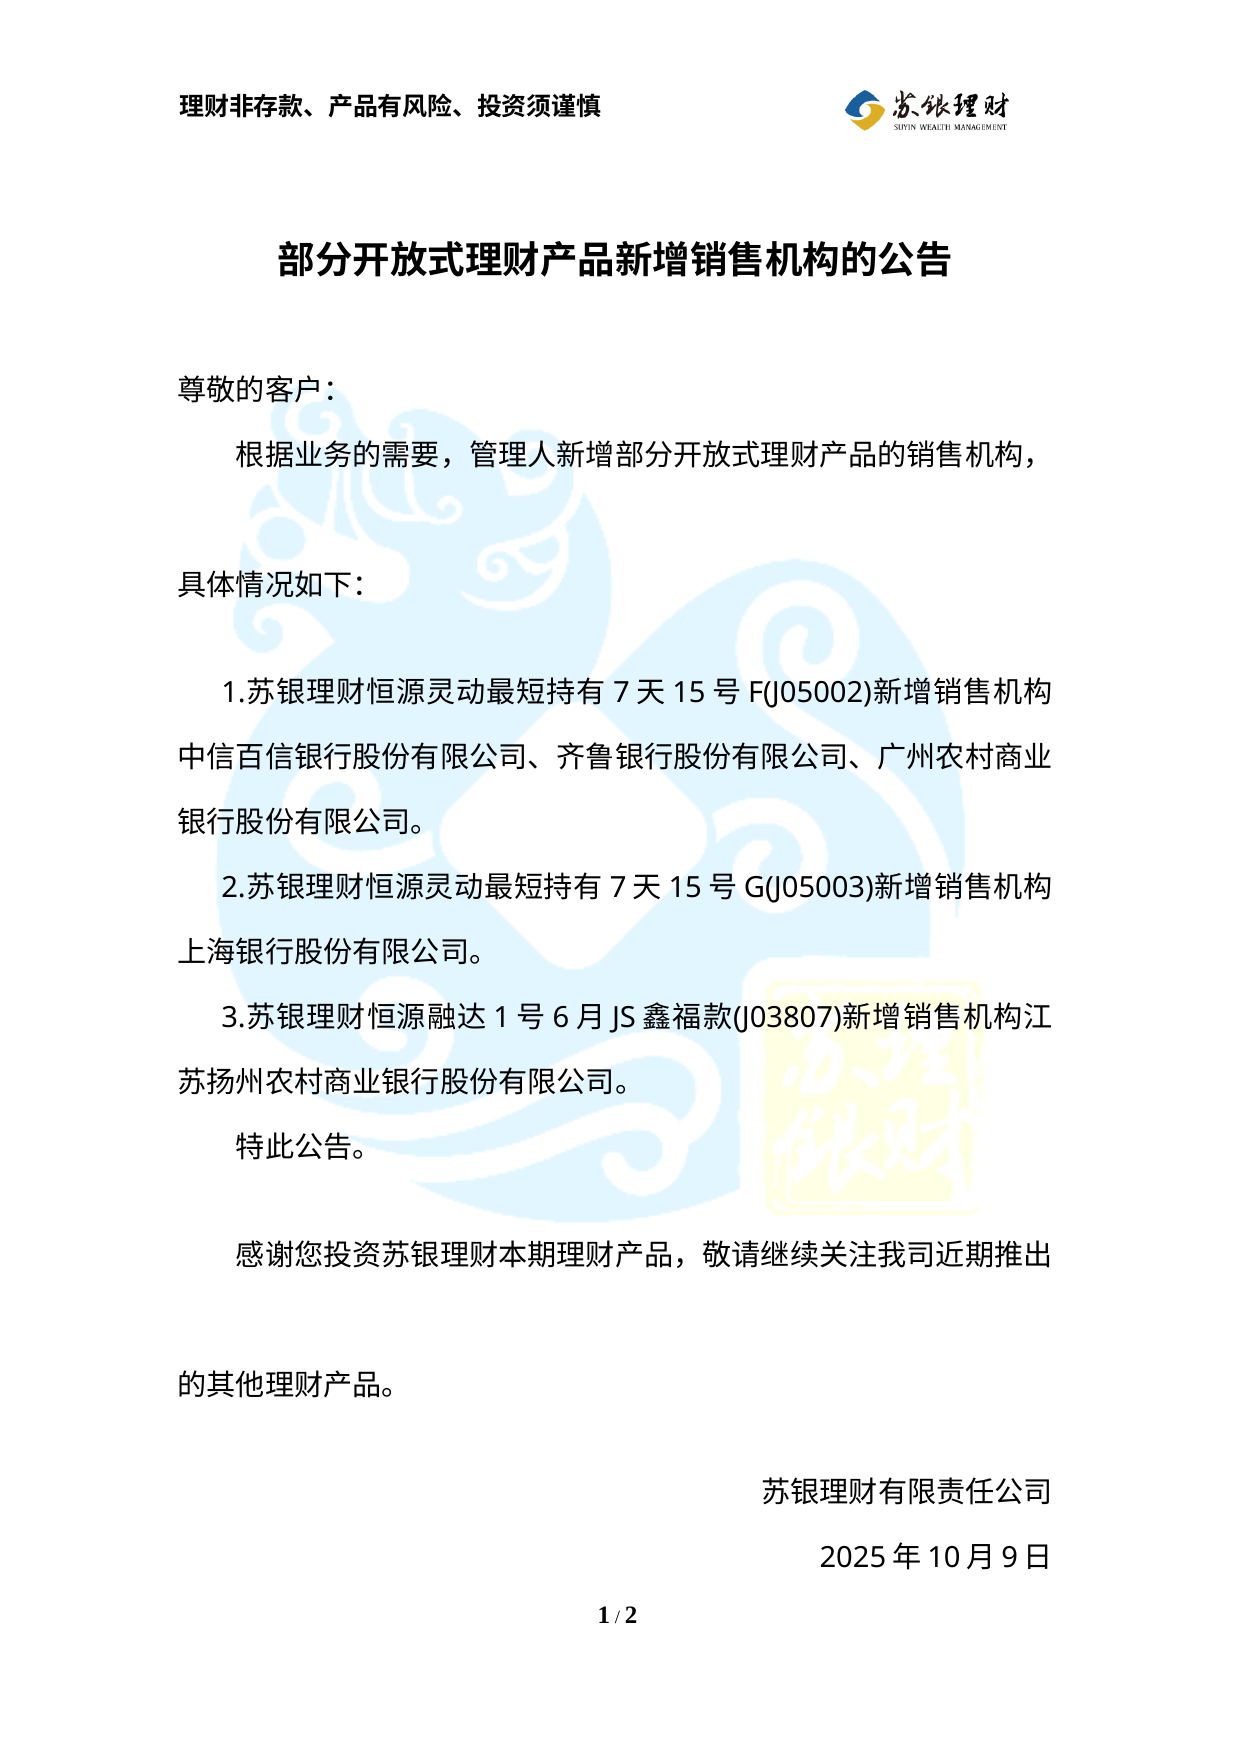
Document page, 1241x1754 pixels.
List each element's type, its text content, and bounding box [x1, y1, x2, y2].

text 1.苏银理财恒源灵动最短持有7天15号F(J05002)新增销售机构中信百信银行股份有限公司、齐鲁银行股份有限公司、广州农村商业银行股份有限公司。 2.苏银理财恒源灵动最短持有7天15号G(J05003)新增销售机构上海银行股份有限公司。 3.苏银理财恒源融达1号6月JS鑫福款(J03807)新增销售机构江苏扬州农村商业银行股份有限公司。 [177, 657, 1053, 1112]
text 根据业务的需要，管理人新增部分开放式理财产品的销售机构，具体情况如下： [177, 420, 1053, 615]
text 特此公告。 [177, 1112, 1053, 1177]
text 苏银理财有限责任公司 [177, 1457, 1053, 1522]
picture [820, 72, 1039, 143]
text 2025年10月9日 [177, 1522, 1053, 1587]
text 尊敬的客户： [177, 355, 1053, 420]
text 感谢您投资苏银理财本期理财产品，敬请继续关注我司近期推出的其他理财产品。 [177, 1220, 1053, 1415]
text 部分开放式理财产品新增销售机构的公告 [177, 225, 1053, 290]
